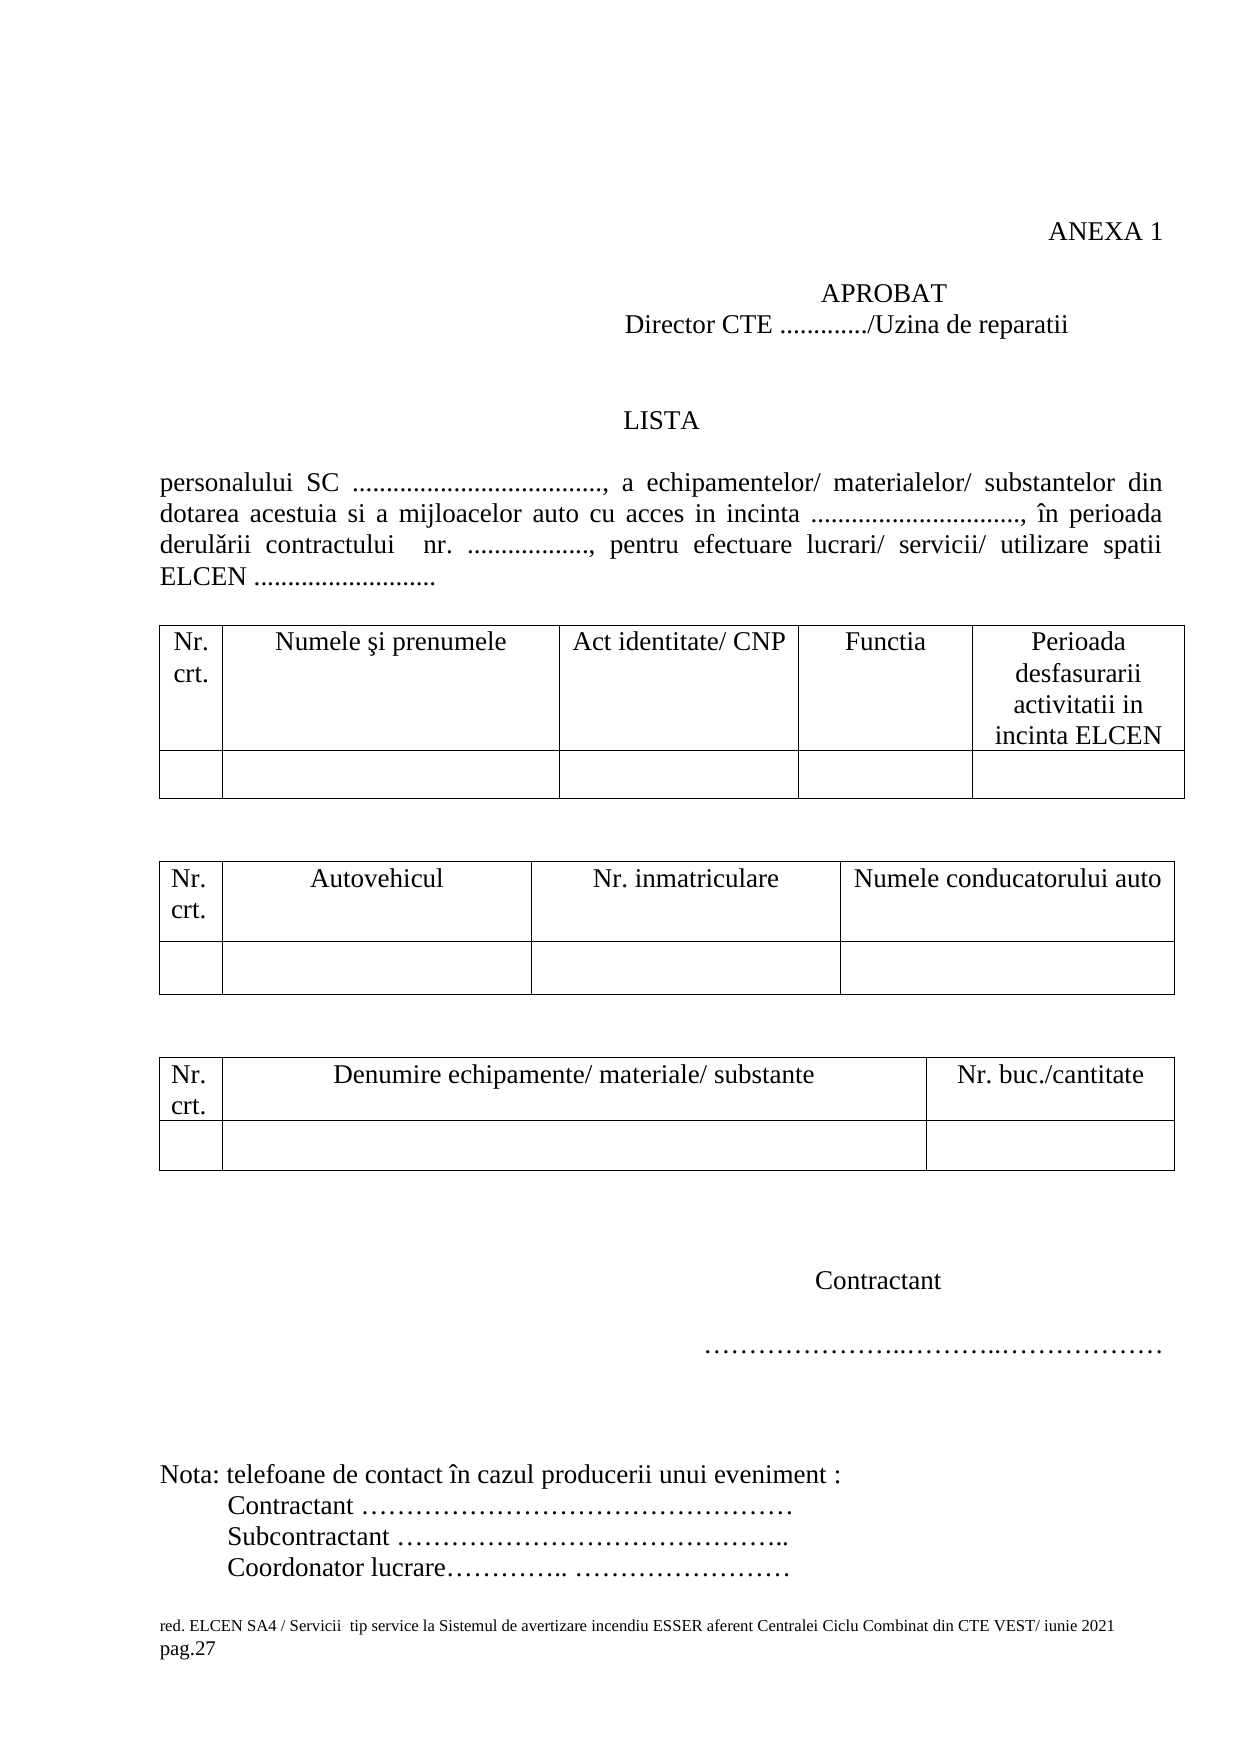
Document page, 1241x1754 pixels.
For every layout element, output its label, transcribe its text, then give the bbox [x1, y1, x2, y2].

table_cell [223, 942, 531, 993]
table_header Act identitate/ CNP [560, 626, 798, 750]
table_header Functia [799, 626, 972, 750]
table_cell [560, 751, 798, 798]
text APROBAT [159, 277, 1163, 308]
text Subcontractant …………………………………….. [159, 1520, 1163, 1551]
table_header Nr. buc./cantitate [927, 1058, 1174, 1120]
text Contractant [159, 1264, 1163, 1295]
text Contractant ………………………………………… [159, 1489, 1163, 1520]
table_cell [223, 1121, 926, 1169]
table_cell [160, 751, 222, 798]
text Director CTE ............./Uzina de reparatii [159, 308, 1163, 339]
table_header Numele şi prenumele [223, 626, 559, 750]
table_header Nr. crt. [160, 1058, 222, 1120]
table_cell [841, 942, 1174, 993]
table_header Nr. inmatriculare [532, 862, 840, 941]
table_cell [532, 942, 840, 993]
table_cell [160, 942, 222, 993]
text personalului SC ....................................., a echipamentelor/ materialelor/ substantelor din dotarea acestuia si a mijloacelor auto cu acces in incinta ..............................., în perioada derulǎrii contractului nr. .................., pentru efectuare lucrari/ servicii/ utilizare spatii ELCEN ........................... [159, 466, 1163, 591]
text LISTA [159, 404, 1163, 435]
table_header Nr. crt. [160, 862, 222, 941]
table_cell [799, 751, 972, 798]
text …………………..………..……………… [609, 1295, 1163, 1360]
table_header Perioada desfasurarii activitatii in incinta ELCEN [973, 626, 1184, 750]
table_cell [223, 751, 559, 798]
table_header Autovehicul [223, 862, 531, 941]
table_cell [927, 1121, 1174, 1169]
table_header Nr. crt. [160, 626, 222, 750]
table_header Denumire echipamente/ materiale/ substante [223, 1058, 926, 1120]
table_cell [160, 1121, 222, 1169]
text Coordonator lucrare………….. …………………… [159, 1551, 1163, 1583]
text ANEXA 1 [159, 215, 1163, 246]
table_header Numele conducatorului auto [841, 862, 1174, 941]
text Nota: telefoane de contact în cazul producerii unui eveniment : [159, 1458, 1163, 1489]
table_cell [973, 751, 1184, 798]
